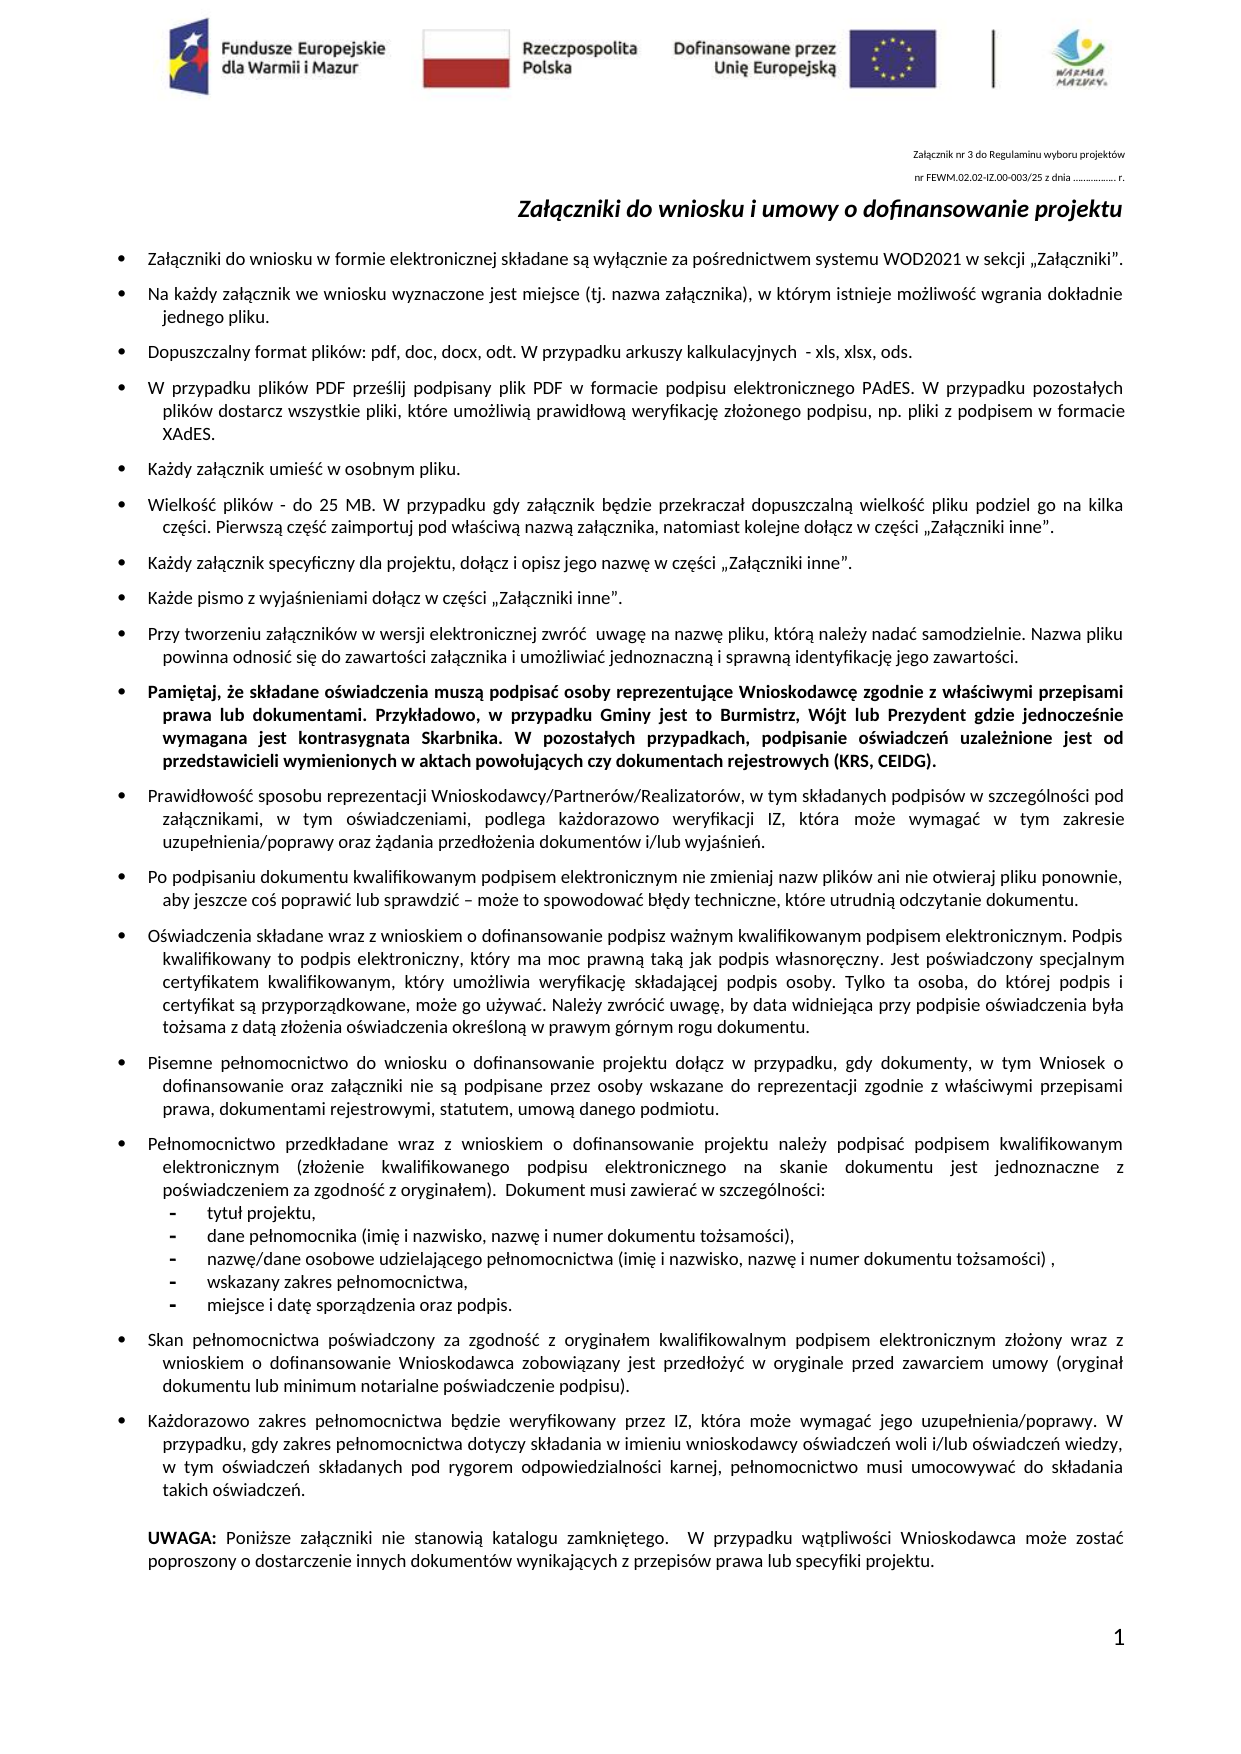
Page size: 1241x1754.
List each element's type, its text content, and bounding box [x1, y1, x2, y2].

list Skan pełnomocnictwa poświadczony za zgodność z oryginałem kwalifikowalnym podpisem elektronicznym złożony wraz z wnioskiem o dofinansowanie Wnioskodawca zobowiązany jest przedłożyć w oryginale przed zawarciem umowy (oryginał dokumentu lub minimum notarialne poświadczenie podpisu). [118, 1328, 1125, 1397]
list wskazany zakres pełnomocnictwa, [169, 1270, 1125, 1293]
list Każdy załącznik specyficzny dla projektu, dołącz i opisz jego nazwę w części „Załączniki inne”. [118, 551, 1125, 574]
list Dopuszczalny format plików: pdf, doc, docx, odt. W przypadku arkuszy kalkulacyjnych - xls, xlsx, ods. [118, 341, 1125, 364]
list nr FEWM.02.02-IZ.00-003/25 z dnia …………….. r. [223, 171, 1125, 193]
picture [151, 0, 1123, 109]
list Wielkość plików - do 25 MB. W przypadku gdy załącznik będzie przekraczał dopuszczalną wielkość pliku podziel go na kilka części. Pierwszą część zaimportuj pod właściwą nazwą załącznika, natomiast kolejne dołącz w części „Załączniki inne”. [118, 493, 1125, 539]
list tytuł projektu, [169, 1201, 1125, 1224]
list Po podpisaniu dokumentu kwalifikowanym podpisem elektronicznym nie zmieniaj nazw plików ani nie otwieraj pliku ponownie, aby jeszcze coś poprawić lub sprawdzić – może to spowodować błędy techniczne, które utrudnią odczytanie dokumentu. [118, 866, 1125, 912]
list Załączniki do wniosku w formie elektronicznej składane są wyłącznie za pośrednictwem systemu WOD2021 w sekcji „Załączniki”. [118, 247, 1125, 270]
list miejsce i datę sporządzenia oraz podpis. [169, 1293, 1125, 1316]
list Pamiętaj, że składane oświadczenia muszą podpisać osoby reprezentujące Wnioskodawcę zgodnie z właściwymi przepisami prawa lub dokumentami. Przykładowo, w przypadku Gminy jest to Burmistrz, Wójt lub Prezydent gdzie jednocześnie wymagana jest kontrasygnata Skarbnika. W pozostałych przypadkach, podpisanie oświadczeń uzależnione jest od przedstawicieli wymienionych w aktach powołujących czy dokumentach rejestrowych (KRS, CEIDG). [118, 680, 1125, 772]
list nazwę/dane osobowe udzielającego pełnomocnictwa (imię i nazwisko, nazwę i numer dokumentu tożsamości) , [169, 1247, 1125, 1270]
list dane pełnomocnika (imię i nazwisko, nazwę i numer dokumentu tożsamości), [169, 1224, 1125, 1247]
list Każdy załącznik umieść w osobnym pliku. [118, 457, 1125, 480]
list Załącznik nr 3 do Regulaminu wyboru projektów [223, 148, 1125, 171]
list Prawidłowość sposobu reprezentacji Wnioskodawcy/Partnerów/Realizatorów, w tym składanych podpisów w szczególności pod załącznikami, w tym oświadczeniami, podlega każdorazowo weryfikacji IZ, która może wymagać w tym zakresie uzupełnienia/poprawy oraz żądania przedłożenia dokumentów i/lub wyjaśnień. [118, 784, 1125, 853]
text UWAGA: Poniższe załączniki nie stanowią katalogu zamkniętego. W przypadku wątpliwości Wnioskodawca może zostać poproszony o dostarczenie innych dokumentów wynikających z przepisów prawa lub specyfiki projektu. [148, 1526, 1125, 1572]
list Przy tworzeniu załączników w wersji elektronicznej zwróć uwagę na nazwę pliku, którą należy nadać samodzielnie. Nazwa pliku powinna odnosić się do zawartości załącznika i umożliwiać jednoznaczną i sprawną identyfikację jego zawartości. [118, 622, 1125, 668]
list Pisemne pełnomocnictwo do wniosku o dofinansowanie projektu dołącz w przypadku, gdy dokumenty, w tym Wniosek o dofinansowanie oraz załączniki nie są podpisane przez osoby wskazane do reprezentacji zgodnie z właściwymi przepisami prawa, dokumentami rejestrowymi, statutem, umową danego podmiotu. [118, 1051, 1125, 1120]
list Każde pismo z wyjaśnieniami dołącz w części „Załączniki inne”. [118, 587, 1125, 609]
list Każdorazowo zakres pełnomocnictwa będzie weryfikowany przez IZ, która może wymagać jego uzupełnienia/poprawy. W przypadku, gdy zakres pełnomocnictwa dotyczy składania w imieniu wnioskodawcy oświadczeń woli i/lub oświadczeń wiedzy, w tym oświadczeń składanych pod rygorem odpowiedzialności karnej, pełnomocnictwo musi umocowywać do składania takich oświadczeń. [118, 1409, 1125, 1501]
list W przypadku plików PDF prześlij podpisany plik PDF w formacie podpisu elektronicznego PAdES. W przypadku pozostałych plików dostarcz wszystkie pliki, które umożliwią prawidłową weryfikację złożonego podpisu, np. pliki z podpisem w formacie XAdES. [118, 376, 1125, 445]
list Załączniki do wniosku i umowy o dofinansowanie projektu [162, 193, 1125, 224]
list Oświadczenia składane wraz z wnioskiem o dofinansowanie podpisz ważnym kwalifikowanym podpisem elektronicznym. Podpis kwalifikowany to podpis elektroniczny, który ma moc prawną taką jak podpis własnoręczny. Jest poświadczony specjalnym certyfikatem kwalifikowanym, który umożliwia weryfikację składającej podpis osoby. Tylko ta osoba, do której podpis i certyfikat są przyporządkowane, może go używać. Należy zwrócić uwagę, by data widniejąca przy podpisie oświadczenia była tożsama z datą złożenia oświadczenia określoną w prawym górnym rogu dokumentu. [118, 924, 1125, 1039]
list Na każdy załącznik we wniosku wyznaczone jest miejsce (tj. nazwa załącznika), w którym istnieje możliwość wgrania dokładnie jednego pliku. [118, 282, 1125, 328]
list Pełnomocnictwo przedkładane wraz z wnioskiem o dofinansowanie projektu należy podpisać podpisem kwalifikowanym elektronicznym (złożenie kwalifikowanego podpisu elektronicznego na skanie dokumentu jest jednoznaczne z poświadczeniem za zgodność z oryginałem). Dokument musi zawierać w szczególności: [118, 1132, 1125, 1201]
